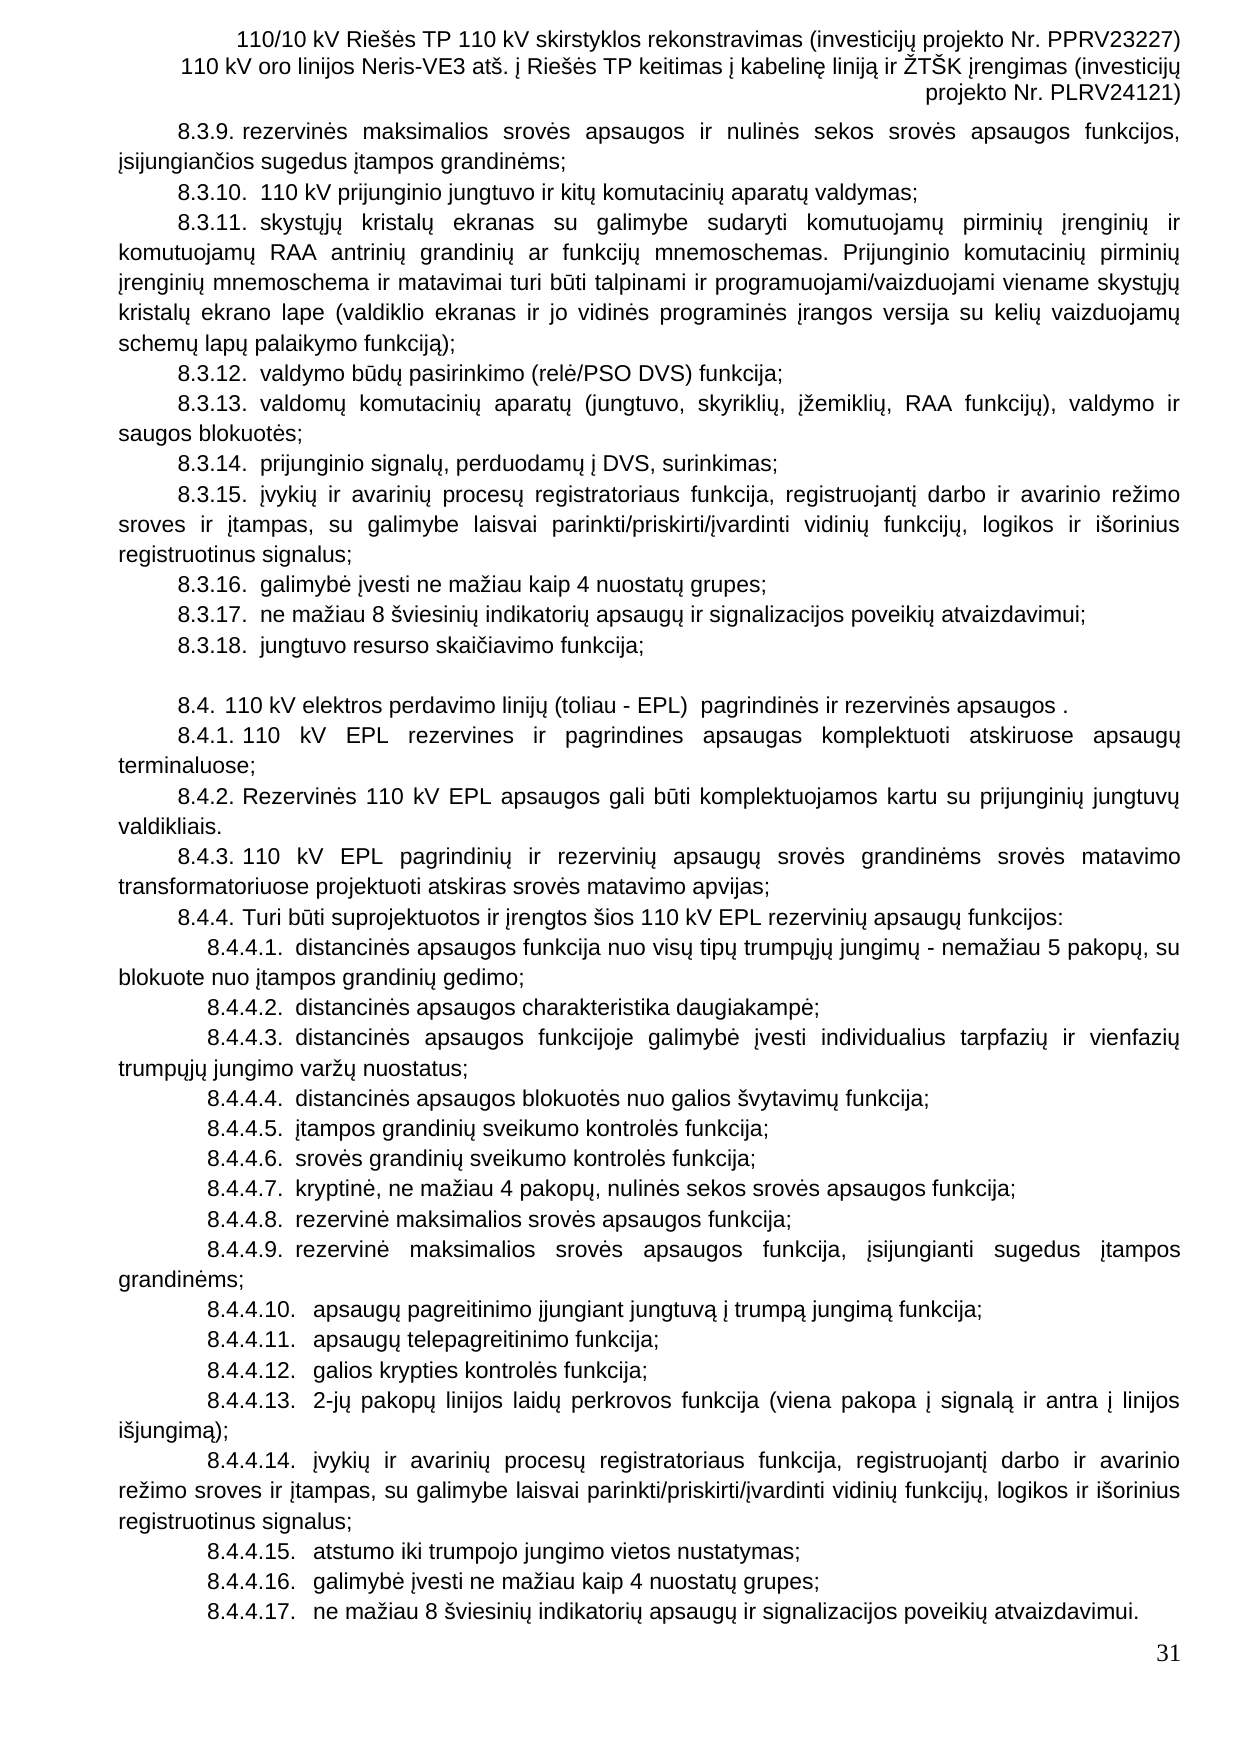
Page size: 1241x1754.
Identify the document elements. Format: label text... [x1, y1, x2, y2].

list skystųjų kristalų ekranas su galimybe sudaryti komutuojamų pirminių įrenginių ir komutuojamų RAA antrinių grandinių ar funkcijų mnemoschemas. Prijunginio komutacinių pirminių įrenginių mnemoschema ir matavimai turi būti talpinami ir programuojami/vaizduojami viename skystųjų kristalų ekrano lape (valdiklio ekranas ir jo vidinės programinės įrangos versija su kelių vaizduojamų schemų lapų palaikymo funkciją); [118, 209, 1181, 356]
list rezervinė maksimalios srovės apsaugos funkcija; [118, 1206, 1181, 1232]
list įvykių ir avarinių procesų registratoriaus funkcija, registruojantį darbo ir avarinio režimo sroves ir įtampas, su galimybe laisvai parinkti/priskirti/įvardinti vidinių funkcijų, logikos ir išorinius registruotinus signalus; [118, 1447, 1181, 1534]
list kryptinė, ne mažiau 4 pakopų, nulinės sekos srovės apsaugos funkcija; [118, 1175, 1181, 1202]
list 2-jų pakopų linijos laidų perkrovos funkcija (viena pakopa į signalą ir antra į linijos išjungimą); [118, 1387, 1181, 1443]
list apsaugų telepagreitinimo funkcija; [118, 1326, 1181, 1353]
list distancinės apsaugos charakteristika daugiakampė; [118, 994, 1181, 1021]
list srovės grandinių sveikumo kontrolės funkcija; [118, 1145, 1181, 1172]
list 110 kV EPL rezervines ir pagrindines apsaugas komplektuoti atskiruose apsaugų terminaluose; [118, 722, 1181, 779]
list 110 kV prijunginio jungtuvo ir kitų komutacinių aparatų valdymas; [118, 178, 1181, 205]
list įtampos grandinių sveikumo kontrolės funkcija; [118, 1115, 1181, 1141]
list galimybė įvesti ne mažiau kaip 4 nuostatų grupes; [118, 571, 1181, 598]
list distancinės apsaugos blokuotės nuo galios švytavimų funkcija; [118, 1085, 1181, 1111]
list 110 kV elektros perdavimo linijų (toliau - EPL) pagrindinės ir rezervinės apsaugos . [118, 692, 1181, 718]
list 110 kV EPL pagrindinių ir rezervinių apsaugų srovės grandinėms srovės matavimo transformatoriuose projektuoti atskiras srovės matavimo apvijas; [118, 843, 1181, 900]
list rezervinės maksimalios srovės apsaugos ir nulinės sekos srovės apsaugos funkcijos, įsijungiančios sugedus įtampos grandinėms; [118, 118, 1181, 175]
list valdomų komutacinių aparatų (jungtuvo, skyriklių, įžemiklių, RAA funkcijų), valdymo ir saugos blokuotės; [118, 390, 1181, 447]
list valdymo būdų pasirinkimo (relė/PSO DVS) funkcija; [118, 360, 1181, 386]
list atstumo iki trumpojo jungimo vietos nustatymas; [118, 1538, 1181, 1564]
list distancinės apsaugos funkcija nuo visų tipų trumpųjų jungimų - nemažiau 5 pakopų, su blokuote nuo įtampos grandinių gedimo; [118, 934, 1181, 990]
list prijunginio signalų, perduodamų į DVS, surinkimas; [118, 450, 1181, 477]
list jungtuvo resurso skaičiavimo funkcija; [118, 632, 1181, 658]
list apsaugų pagreitinimo įjungiant jungtuvą į trumpą jungimą funkcija; [118, 1296, 1181, 1323]
list Turi būti suprojektuotos ir įrengtos šios 110 kV EPL rezervinių apsaugų funkcijos: [118, 903, 1181, 930]
list galimybė įvesti ne mažiau kaip 4 nuostatų grupes; [118, 1568, 1181, 1594]
list galios krypties kontrolės funkcija; [118, 1357, 1181, 1383]
list ne mažiau 8 šviesinių indikatorių apsaugų ir signalizacijos poveikių atvaizdavimui; [118, 601, 1181, 628]
list distancinės apsaugos funkcijoje galimybė įvesti individualius tarpfazių ir vienfazių trumpųjų jungimo varžų nuostatus; [118, 1024, 1181, 1081]
list ne mažiau 8 šviesinių indikatorių apsaugų ir signalizacijos poveikių atvaizdavimui. [118, 1598, 1181, 1625]
list įvykių ir avarinių procesų registratoriaus funkcija, registruojantį darbo ir avarinio režimo sroves ir įtampas, su galimybe laisvai parinkti/priskirti/įvardinti vidinių funkcijų, logikos ir išorinius registruotinus signalus; [118, 481, 1181, 567]
list rezervinė maksimalios srovės apsaugos funkcija, įsijungianti sugedus įtampos grandinėms; [118, 1236, 1181, 1292]
list Rezervinės 110 kV EPL apsaugos gali būti komplektuojamos kartu su prijunginių jungtuvų valdikliais. [118, 783, 1181, 839]
